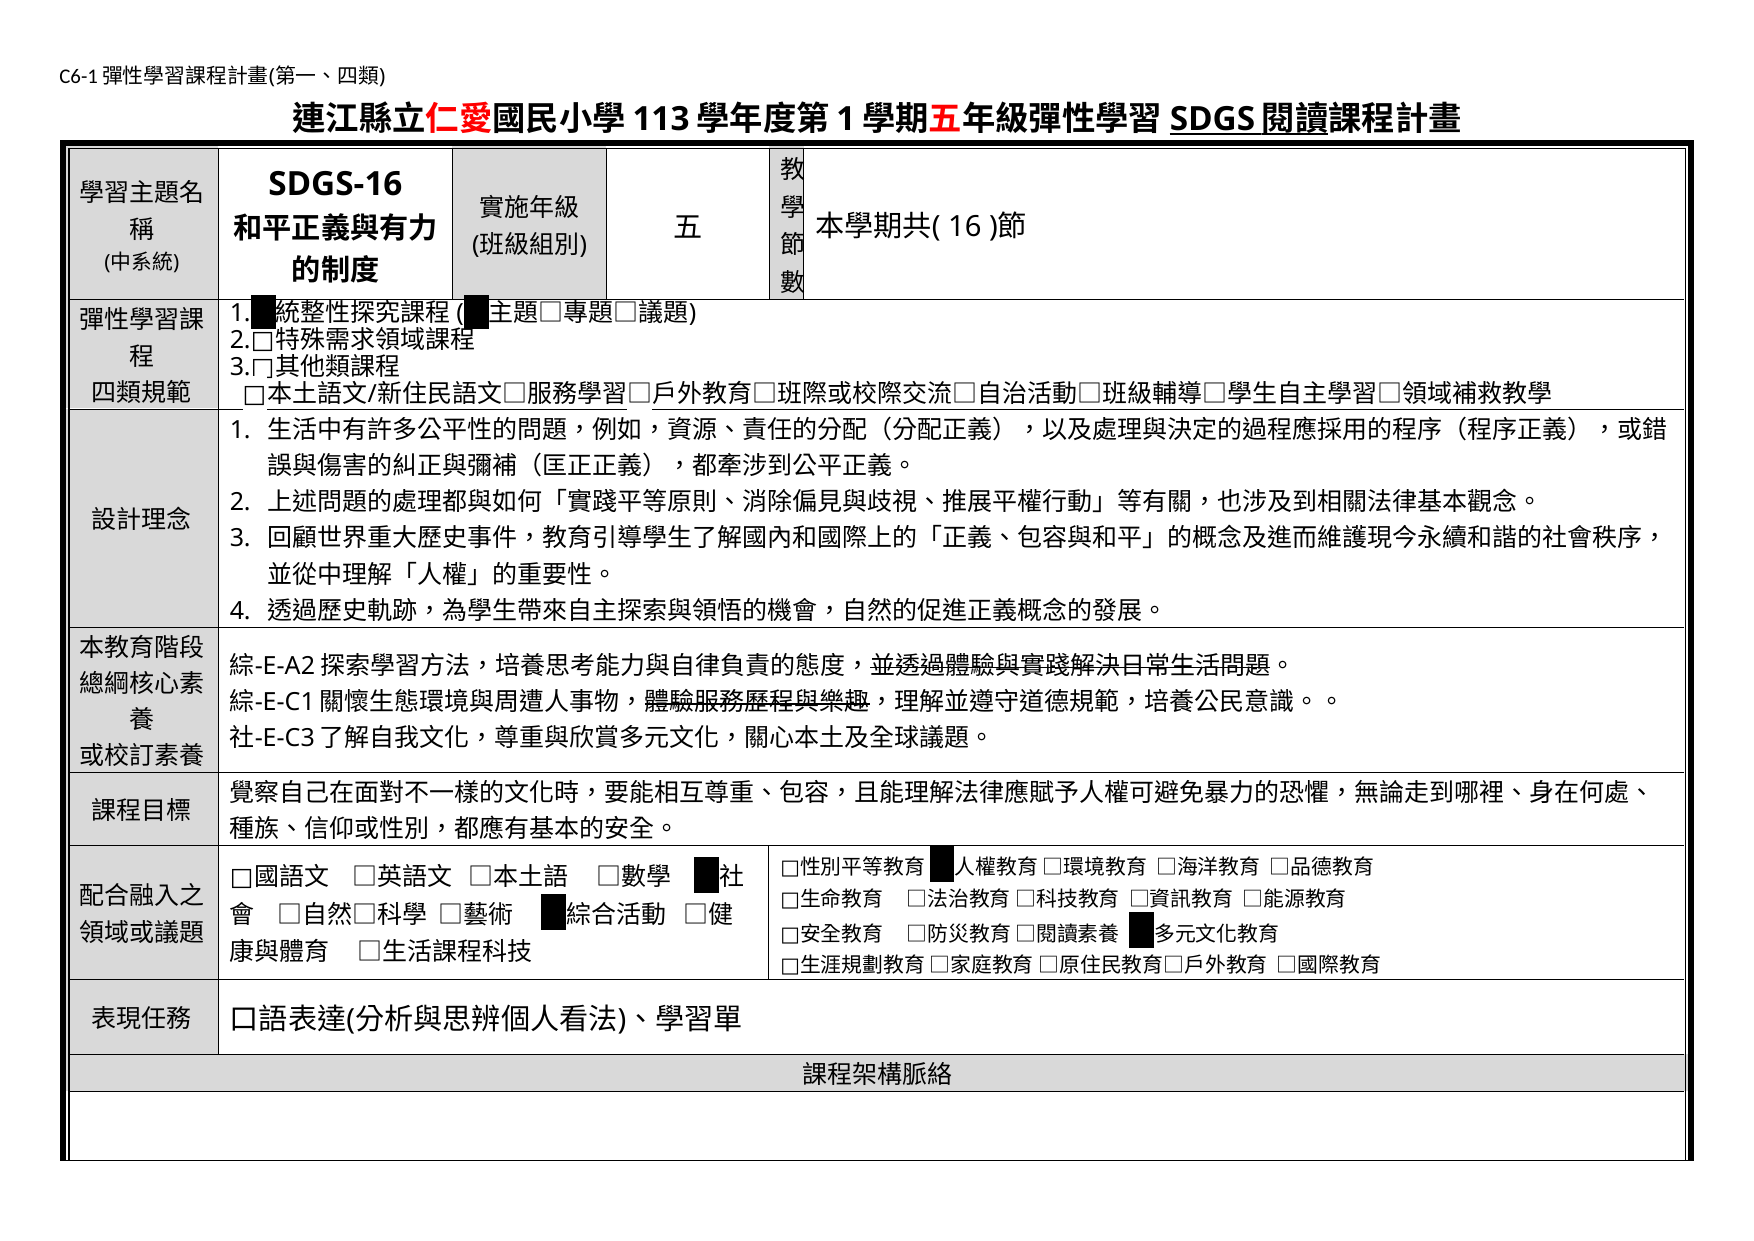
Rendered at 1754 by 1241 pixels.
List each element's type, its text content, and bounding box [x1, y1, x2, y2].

table_cell 覺察自己在面對不一樣的文化時，要能相互尊重、包容，且能理解法律應賦予人權可避免暴力的恐懼，無論走到哪裡、身在何處、種族、信仰或性別，都應有基本的安全。 [219, 772, 1685, 845]
table_header 五 [607, 149, 769, 299]
table_cell 口語表達(分析與思辨個人看法)、學習單 [219, 979, 1685, 1054]
table_cell [70, 1091, 1685, 1160]
table_header 實施年級 (班級組別) [453, 149, 606, 299]
table_cell 表現任務 [70, 980, 218, 1054]
table_cell 課程架構脈絡 [70, 1054, 1685, 1091]
table_cell 綜-E-A2探索學習方法，培養思考能力與自律負責的態度，並透過體驗與實踐解決日常生活問題。 綜-E-C1關懷生態環境與周遭人事物，體驗服務歷程與樂趣，理解並遵守道德規範，培養公民意識。。 社-E-C3了解自我文化，尊重與欣賞多元文化，關心本土及全球議題。 [219, 627, 1685, 772]
table_header 教學節數 [770, 149, 803, 299]
table_cell □性別平等教育 □人權教育 □環境教育 □海洋教育 □品德教育 □生命教育 □法治教育 □科技教育 □資訊教育 □能源教育 □安全教育 □防災教育 □閱讀素養 □多元文化教育 □生涯規劃教育 □家庭教育 □原住民教育□戶外教育 □國際教育 [769, 845, 1685, 979]
table_cell 1.□統整性探究課程 (□主題□專題□議題) 2.□特殊需求領域課程 3.□其他類課程 □本土語文/新住民語文□服務學習□戶外教育□班際或校際交流□自治活動□班級輔導□學生自主學習□領域補救教學 [219, 299, 1685, 408]
table_cell 設計理念 [70, 410, 218, 627]
table_cell □國語文 □英語文 □本土語 □數學 □社會 □自然□科學 □藝術 □綜合活動 □健康與體育 □生活課程科技 [219, 846, 768, 979]
table_cell 生活中有許多公平性的問題，例如，資源、責任的分配（分配正義），以及處理與決定的過程應採用的程序（程序正義），或錯誤與傷害的糾正與彌補（匡正正義），都牽涉到公平正義。 上述問題的處理都與如何「實踐平等原則、消除偏見與歧視、推展平權行動」等有關，也涉及到相關法律基本觀念。 回顧世界重大歷史事件，教育引導學生了解國內和國際上的「正義、包容與和平」的概念及進而維護現今永續和諧的社會秩序，並從中理解「人權」的重要性。 透過歷史軌跡，為學生帶來自主探索與領悟的機會，自然的促進正義概念的發展。 [219, 409, 1685, 627]
table_cell 配合融入之領域或議題 [70, 846, 218, 979]
text 連江縣立仁愛國民小學113學年度第1學期五年級彈性學習 SDGS閱讀課程計畫 [59, 91, 1695, 140]
table_header 學習主題名稱 (中系統) [70, 149, 218, 299]
table_cell 本教育階段 總綱核心素養 或校訂素養 [70, 628, 218, 772]
table_cell 彈性學習課程 四類規範 [70, 300, 218, 408]
table_cell 課程目標 [70, 773, 218, 845]
table_header 本學期共( 16 )節 [804, 149, 1685, 299]
table_header SDGS-16 和平正義與有力的制度 [219, 149, 452, 299]
